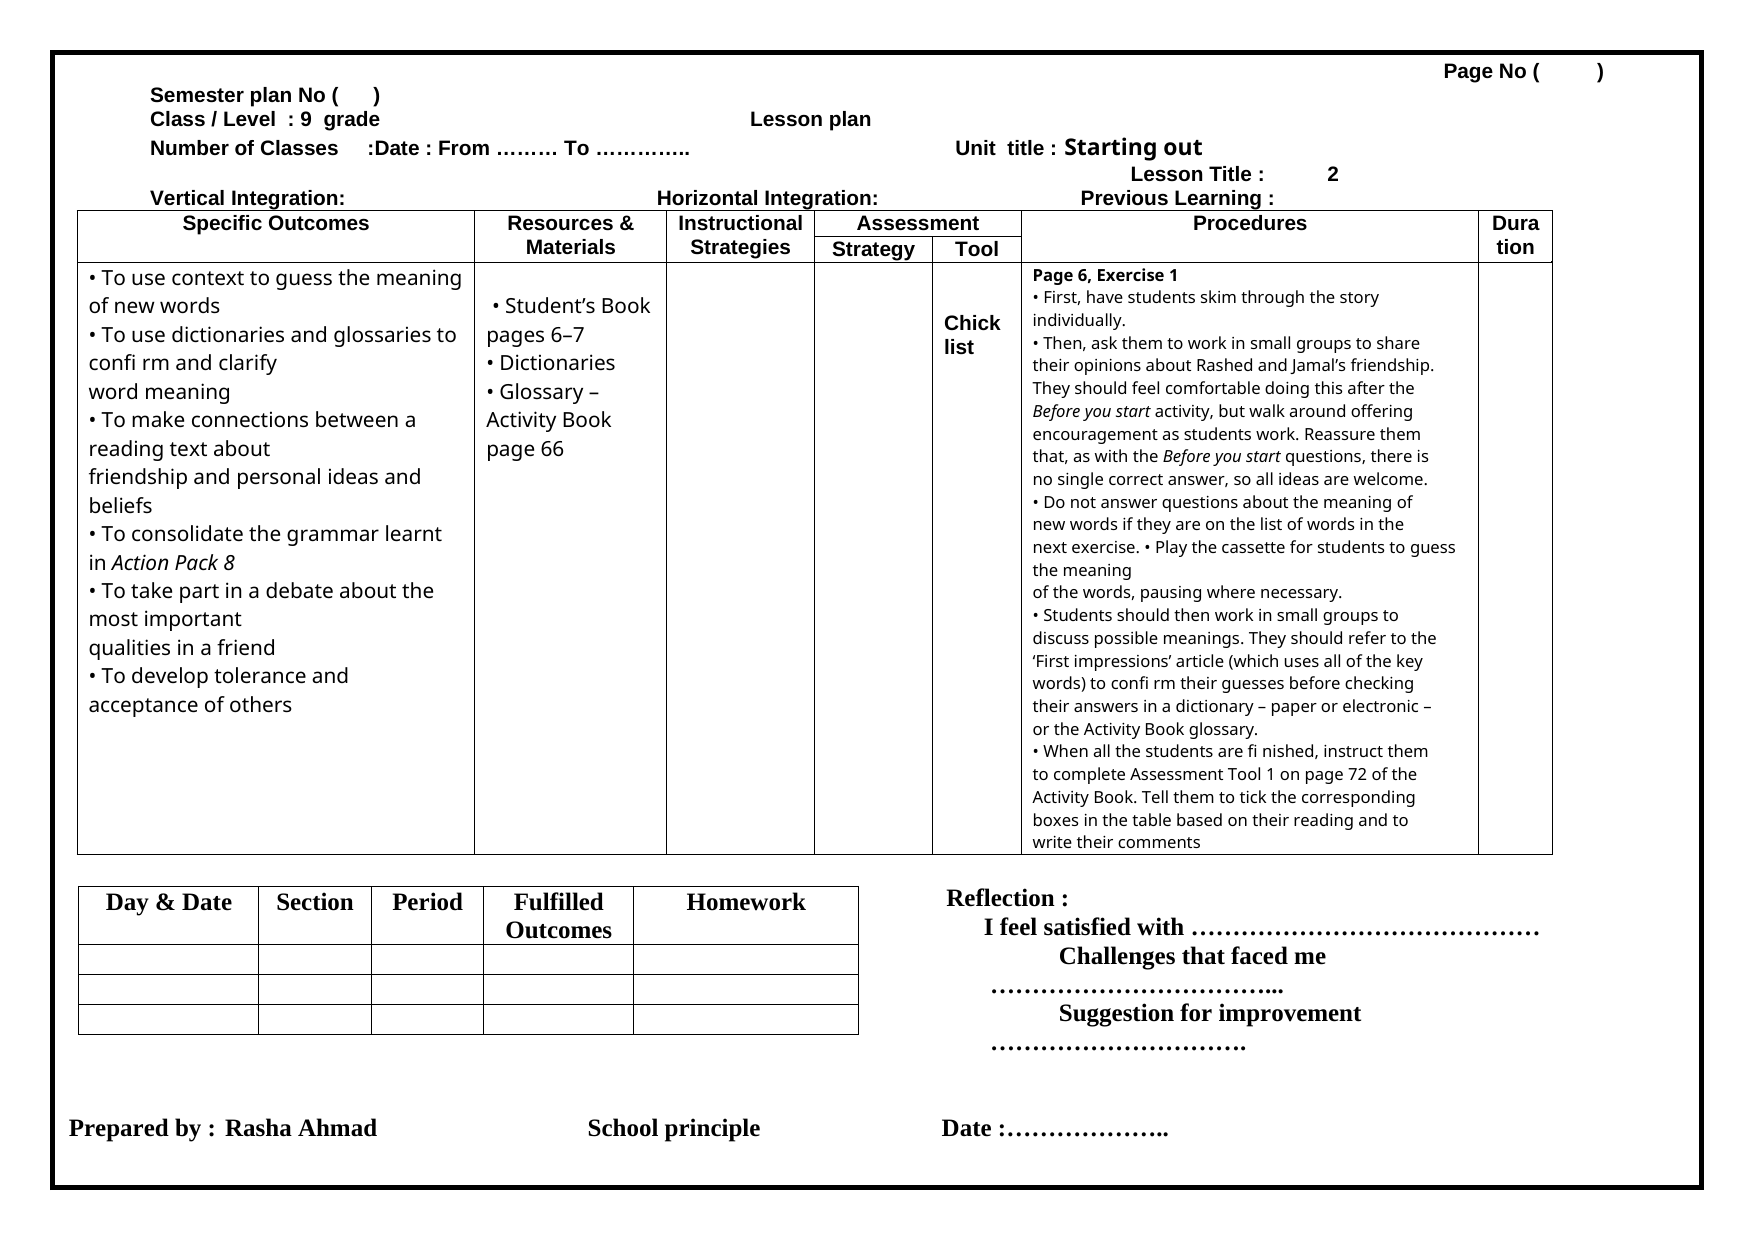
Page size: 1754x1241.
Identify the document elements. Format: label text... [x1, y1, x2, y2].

table_cell Page 6, Exercise 1 • First, have students skim through the story individually. • Then, ask them to work in small groups to share their opinions about Rashed and Jamal’s friendship. They should feel comfortable doing this after the Before you start activity, but walk around offering encouragement as students work. Reassure them that, as with the Before you start questions, there is no single correct answer, so all ideas are welcome. • Do not answer questions about the meaning of new words if they are on the list of words in the next exercise. • Play the cassette for students to guess the meaning of the words, pausing where necessary. • Students should then work in small groups to discuss possible meanings. They should refer to the ‘First impressions’ article (which uses all of the key words) to confi rm their guesses before checking their answers in a dictionary – paper or electronic – or the Activity Book glossary. • When all the students are fi nished, instruct them to complete Assessment Tool 1 on page 72 of the Activity Book. Tell them to tick the corresponding boxes in the table based on their reading and to write their comments [1022, 263, 1478, 854]
text Challenges that faced me ……………………………... [859, 941, 1604, 998]
table_cell [484, 945, 633, 974]
table_header Resources & Materials [475, 211, 666, 262]
text Prepared by : Rasha Ahmad School principle Date :……………….. [56, 1113, 1604, 1142]
table_cell Chick list [933, 263, 1021, 854]
table_cell [667, 263, 814, 854]
text Number of Classes :Date : From ……… To ………….. Unit title : Starting out [150, 131, 1604, 162]
table_cell [634, 1005, 858, 1034]
table_header Day & Date [79, 887, 258, 944]
table_cell [259, 975, 371, 1004]
table_header Section [259, 887, 371, 944]
table_cell [259, 1005, 371, 1034]
table_cell [634, 945, 858, 974]
table_cell • Student’s Book pages 6–7 • Dictionaries • Glossary – Activity Book page 66 [475, 263, 666, 854]
table_header Duration [1479, 211, 1552, 262]
table_header Procedures [1022, 211, 1478, 262]
table_cell [372, 945, 483, 974]
table_cell [79, 975, 258, 1004]
table_header Homework [634, 887, 858, 944]
table_cell [259, 945, 371, 974]
table_header Assessment [815, 211, 1021, 236]
table_header Instructional Strategies [667, 211, 814, 262]
text Reflection : [150, 883, 1604, 912]
table_cell [484, 1005, 633, 1034]
table_cell [1479, 263, 1552, 854]
table_header Fulfilled Outcomes [484, 887, 633, 944]
table_cell Strategy [815, 237, 932, 262]
table_cell [79, 1005, 258, 1034]
table_cell [372, 1005, 483, 1034]
table_cell [372, 975, 483, 1004]
table_cell [634, 975, 858, 1004]
text Vertical Integration: Horizontal Integration: Previous Learning : [150, 186, 1604, 210]
text I feel satisfied with …………………………………… [859, 912, 1604, 941]
text Suggestion for improvement …………………………. [262, 998, 1604, 1056]
table_cell [815, 263, 932, 854]
table_header Period [372, 887, 483, 944]
text Class / Level : 9 grade Lesson plan [150, 107, 1604, 131]
table_cell [79, 945, 258, 974]
text Lesson Title : 2 [150, 162, 1604, 186]
text Page No ( ) [150, 59, 1604, 83]
table_cell Tool [933, 237, 1021, 262]
table_header Specific Outcomes [78, 211, 474, 262]
table_cell • To use context to guess the meaning of new words • To use dictionaries and glossaries to confi rm and clarify word meaning • To make connections between a reading text about friendship and personal ideas and beliefs • To consolidate the grammar learnt in Action Pack 8 • To take part in a debate about the most important qualities in a friend • To develop tolerance and acceptance of others [78, 263, 474, 854]
text Semester plan No ( ) [150, 83, 1604, 107]
table_cell [484, 975, 633, 1004]
